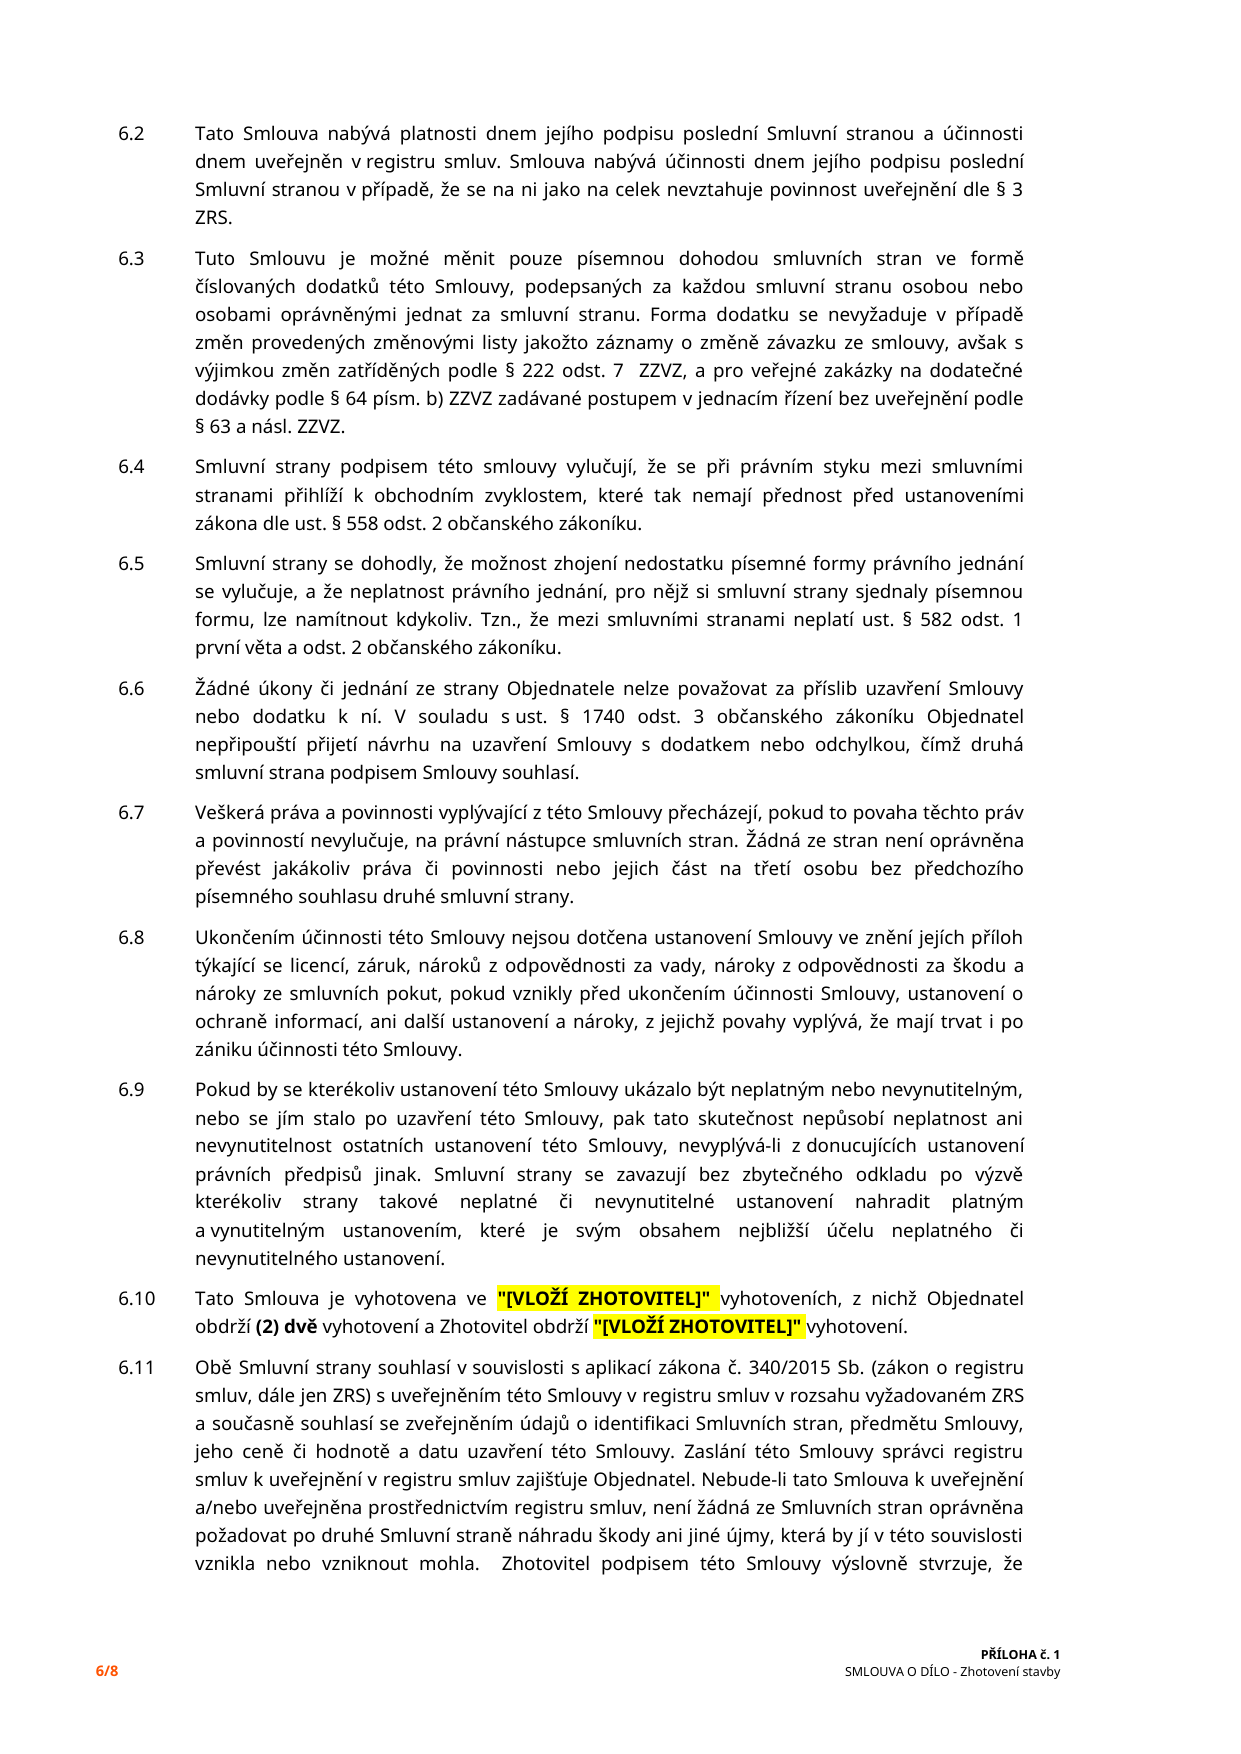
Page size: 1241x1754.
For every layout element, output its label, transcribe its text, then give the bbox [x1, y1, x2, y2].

text Žádné úkony či jednání ze strany Objednatele nelze považovat za příslib uzavření Smlouvy nebo dodatku k ní. V souladu s ust. § 1740 odst. 3 občanského zákoníku Objednatel nepřipouští přijetí návrhu na uzavření Smlouvy s dodatkem nebo odchylkou, čímž druhá smluvní strana podpisem Smlouvy souhlasí. [118, 675, 1024, 784]
text Pokud by se kterékoliv ustanovení této Smlouvy ukázalo být neplatným nebo nevynutitelným, nebo se jím stalo po uzavření této Smlouvy, pak tato skutečnost nepůsobí neplatnost ani nevynutitelnost ostatních ustanovení této Smlouvy, nevyplývá-li z donucujících ustanovení právních předpisů jinak. Smluvní strany se zavazují bez zbytečného odkladu po výzvě kterékoliv strany takové neplatné či nevynutitelné ustanovení nahradit platným a vynutitelným ustanovením, které je svým obsahem nejbližší účelu neplatného či nevynutitelného ustanovení. [118, 1077, 1024, 1270]
text Veškerá práva a povinnosti vyplývající z této Smlouvy přecházejí, pokud to povaha těchto práv a povinností nevylučuje, na právní nástupce smluvních stran. Žádná ze stran není oprávněna převést jakákoliv práva či povinnosti nebo jejich část na třetí osobu bez předchozího písemného souhlasu druhé smluvní strany. [118, 799, 1024, 909]
text Smluvní strany se dohodly, že možnost zhojení nedostatku písemné formy právního jednání se vylučuje, a že neplatnost právního jednání, pro nějž si smluvní strany sjednaly písemnou formu, lze namítnout kdykoliv. Tzn., že mezi smluvními stranami neplatí ust. § 582 odst. 1 první věta a odst. 2 občanského zákoníku. [118, 550, 1024, 660]
text Tuto Smlouvu je možné měnit pouze písemnou dohodou smluvních stran ve formě číslovaných dodatků této Smlouvy, podepsaných za každou smluvní stranu osobou nebo osobami oprávněnými jednat za smluvní stranu. Forma dodatku se nevyžaduje v případě změn provedených změnovými listy jakožto záznamy o změně závazku ze smlouvy, avšak s výjimkou změn zatříděných podle § 222 odst. 7 ZZVZ, a pro veřejné zakázky na dodatečné dodávky podle § 64 písm. b) ZZVZ zadávané postupem v jednacím řízení bez uveřejnění podle § 63 a násl. ZZVZ. [118, 245, 1024, 439]
text Smluvní strany podpisem této smlouvy vylučují, že se při právním styku mezi smluvními stranami přihlíží k obchodním zvyklostem, které tak nemají přednost před ustanoveními zákona dle ust. § 558 odst. 2 občanského zákoníku. [118, 454, 1024, 535]
text Tato Smlouva nabývá platnosti dnem jejího podpisu poslední Smluvní stranou a účinnosti dnem uveřejněn v registru smluv. Smlouva nabývá účinnosti dnem jejího podpisu poslední Smluvní stranou v případě, že se na ni jako na celek nevztahuje povinnost uveřejnění dle § 3 ZRS. [118, 121, 1024, 230]
text Ukončením účinnosti této Smlouvy nejsou dotčena ustanovení Smlouvy ve znění jejích příloh týkající se licencí, záruk, nároků z odpovědnosti za vady, nároky z odpovědnosti za škodu a nároky ze smluvních pokut, pokud vznikly před ukončením účinnosti Smlouvy, ustanovení o ochraně informací, ani další ustanovení a nároky, z jejichž povahy vyplývá, že mají trvat i po zániku účinnosti této Smlouvy. [118, 924, 1024, 1062]
text Tato Smlouva je vyhotovena ve vyhotoveních, z nichž Objednatel obdrží (2) dvě vyhotovení a Zhotovitel obdrží vyhotovení. [118, 1285, 1024, 1339]
